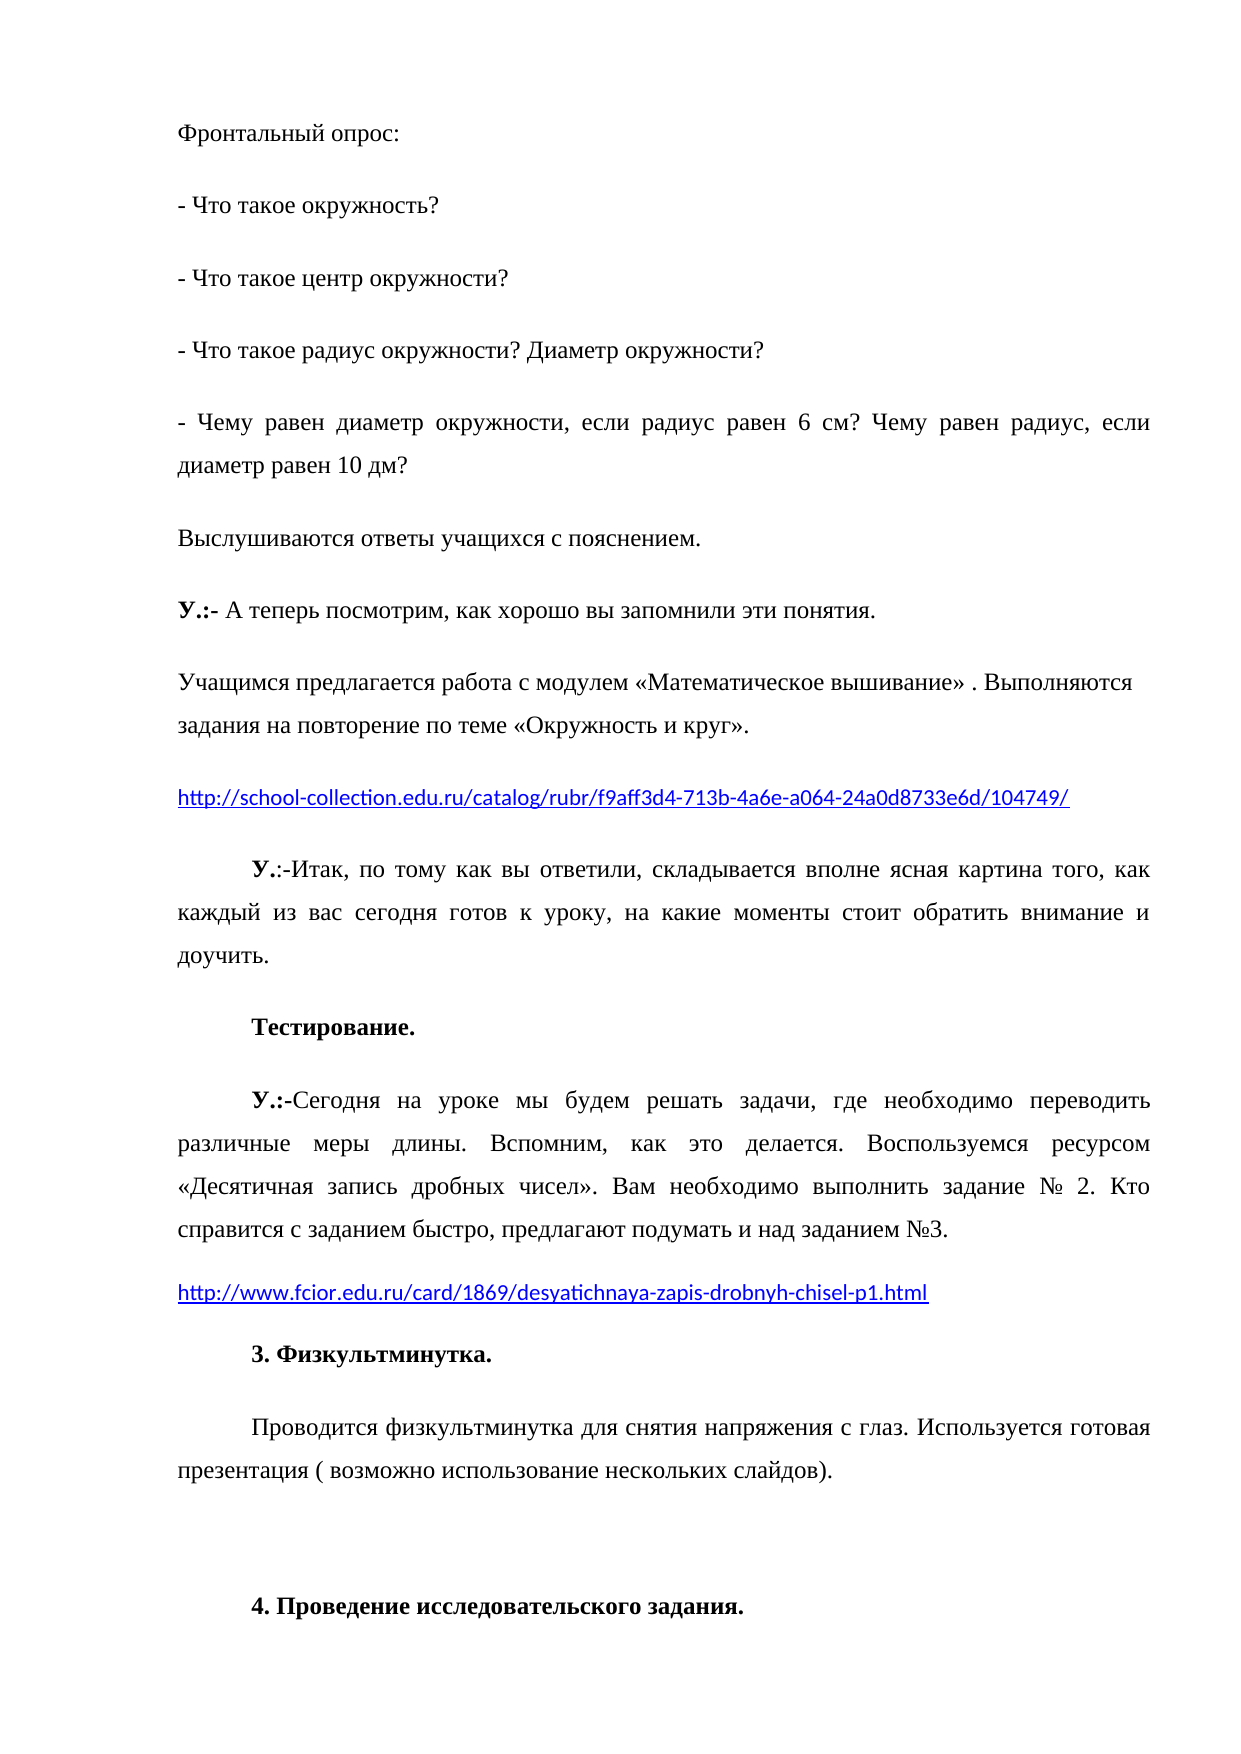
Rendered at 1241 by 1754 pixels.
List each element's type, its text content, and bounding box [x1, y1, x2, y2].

text У.:-Итак, по тому как вы ответили, складывается вполне ясная картина того, как каждый из вас сегодня готов к уроку, на какие моменты стоит обратить внимание и доучить. [177, 854, 1152, 969]
text - Что такое радиус окружности? Диаметр окружности? [177, 335, 1152, 364]
text http://school-collection.edu.ru/catalog/rubr/f9aff3d4-713b-4a6e-a064-24a0d8733e6d/104749/ [177, 783, 1152, 811]
text Учащимся предлагается работа с модулем «Математическое вышивание» . Выполняются задания на повторение по теме «Окружность и круг». [177, 667, 1152, 739]
text Фронтальный опрос: [177, 118, 1152, 147]
text 3. Физкультминутка. [177, 1339, 1152, 1368]
text 4. Проведение исследовательского задания. [177, 1591, 1152, 1620]
text - Чему равен диаметр окружности, если радиус равен 6 см? Чему равен радиус, если диаметр равен 10 дм? [177, 407, 1152, 479]
text Тестирование. [177, 1012, 1152, 1041]
text У.:- А теперь посмотрим, как хорошо вы запомнили эти понятия. [177, 595, 1152, 624]
text Выслушиваются ответы учащихся с пояснением. [177, 523, 1152, 551]
text http://www.fcior.edu.ru/card/1869/desyatichnaya-zapis-drobnyh-chisel-p1.html [177, 1278, 1152, 1306]
text - Что такое центр окружности? [177, 263, 1152, 291]
text У.:-Сегодня на уроке мы будем решать задачи, где необходимо переводить различные меры длины. Вспомним, как это делается. Воспользуемся ресурсом «Десятичная запись дробных чисел». Вам необходимо выполнить задание № 2. Кто справится с заданием быстро, предлагают подумать и над заданием №3. [177, 1085, 1152, 1243]
text Проводится физкультминутка для снятия напряжения с глаз. Используется готовая презентация ( возможно использование нескольких слайдов). [177, 1412, 1152, 1483]
text - Что такое окружность? [177, 190, 1152, 219]
